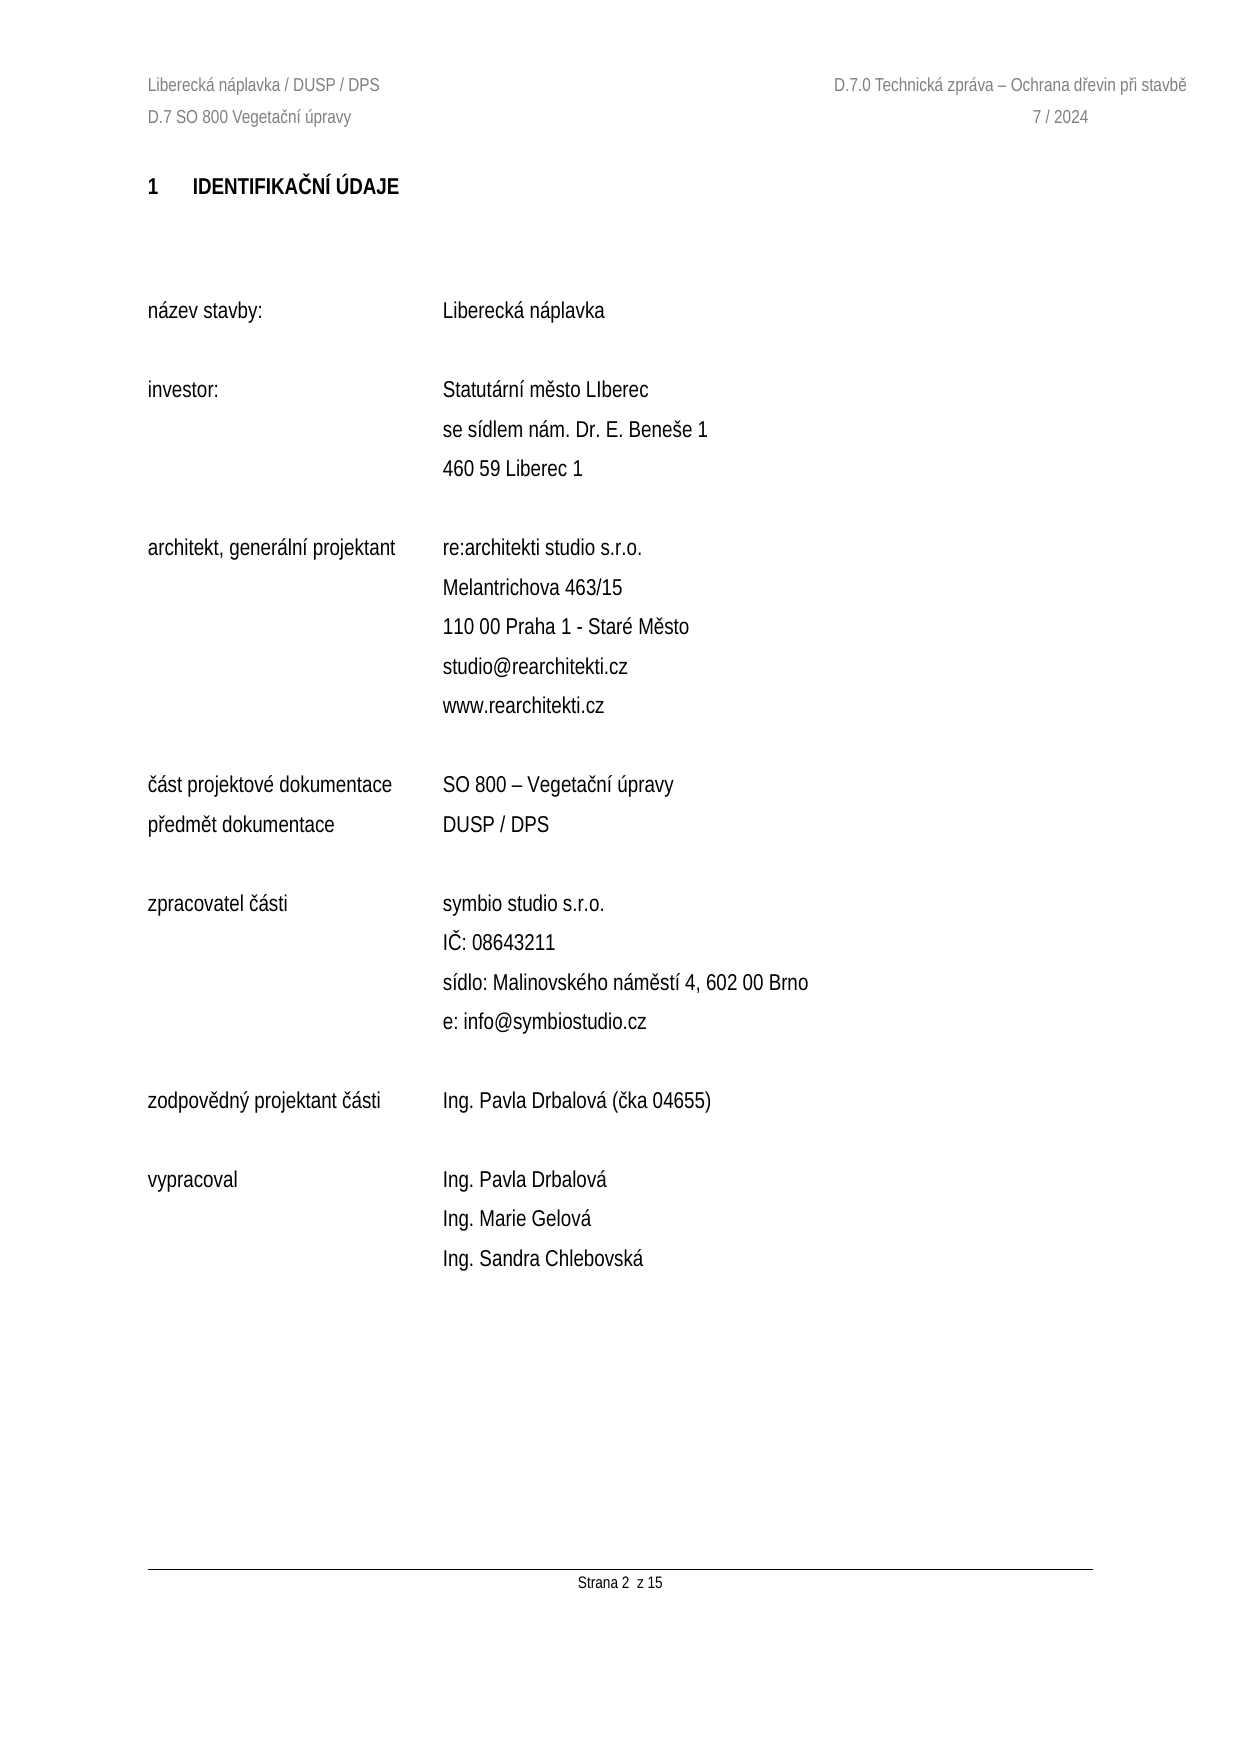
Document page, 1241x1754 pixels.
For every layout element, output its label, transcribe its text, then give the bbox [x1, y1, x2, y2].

text Ing. Marie Gelová [369, 1205, 1093, 1232]
text se sídlem nám. Dr. E. Beneše 1 [148, 416, 1093, 442]
text investor: Statutární město LIberec [148, 376, 1093, 403]
text název stavby: Liberecká náplavka [148, 297, 1093, 324]
text část projektové dokumentace SO 800 – Vegetační úpravy [148, 771, 1093, 797]
text vypracoval Ing. Pavla Drbalová [148, 1166, 1093, 1192]
text studio@rearchitekti.cz [369, 653, 1093, 679]
subtitle 1 IDENTIFIKAČNÍ ÚDAJE [148, 173, 1093, 199]
text zpracovatel části symbio studio s.r.o. [148, 889, 1093, 916]
text 460 59 Liberec 1 [369, 455, 1093, 482]
text zodpovědný projektant části Ing. Pavla Drbalová (čka 04655) [148, 1087, 1093, 1113]
text IČ: 08643211 [369, 929, 1093, 955]
text sídlo: Malinovského náměstí 4, 602 00 Brno [369, 968, 1093, 995]
text předmět dokumentace DUSP / DPS [148, 811, 1093, 837]
text architekt, generální projektant re:architekti studio s.r.o. [148, 534, 1093, 561]
text e: info@symbiostudio.cz [369, 1008, 1093, 1034]
text Ing. Sandra Chlebovská [148, 1245, 1093, 1271]
text 110 00 Praha 1 - Staré Město [369, 613, 1093, 639]
text www.rearchitekti.cz [369, 692, 1093, 718]
text Melantrichova 463/15 [369, 574, 1093, 600]
